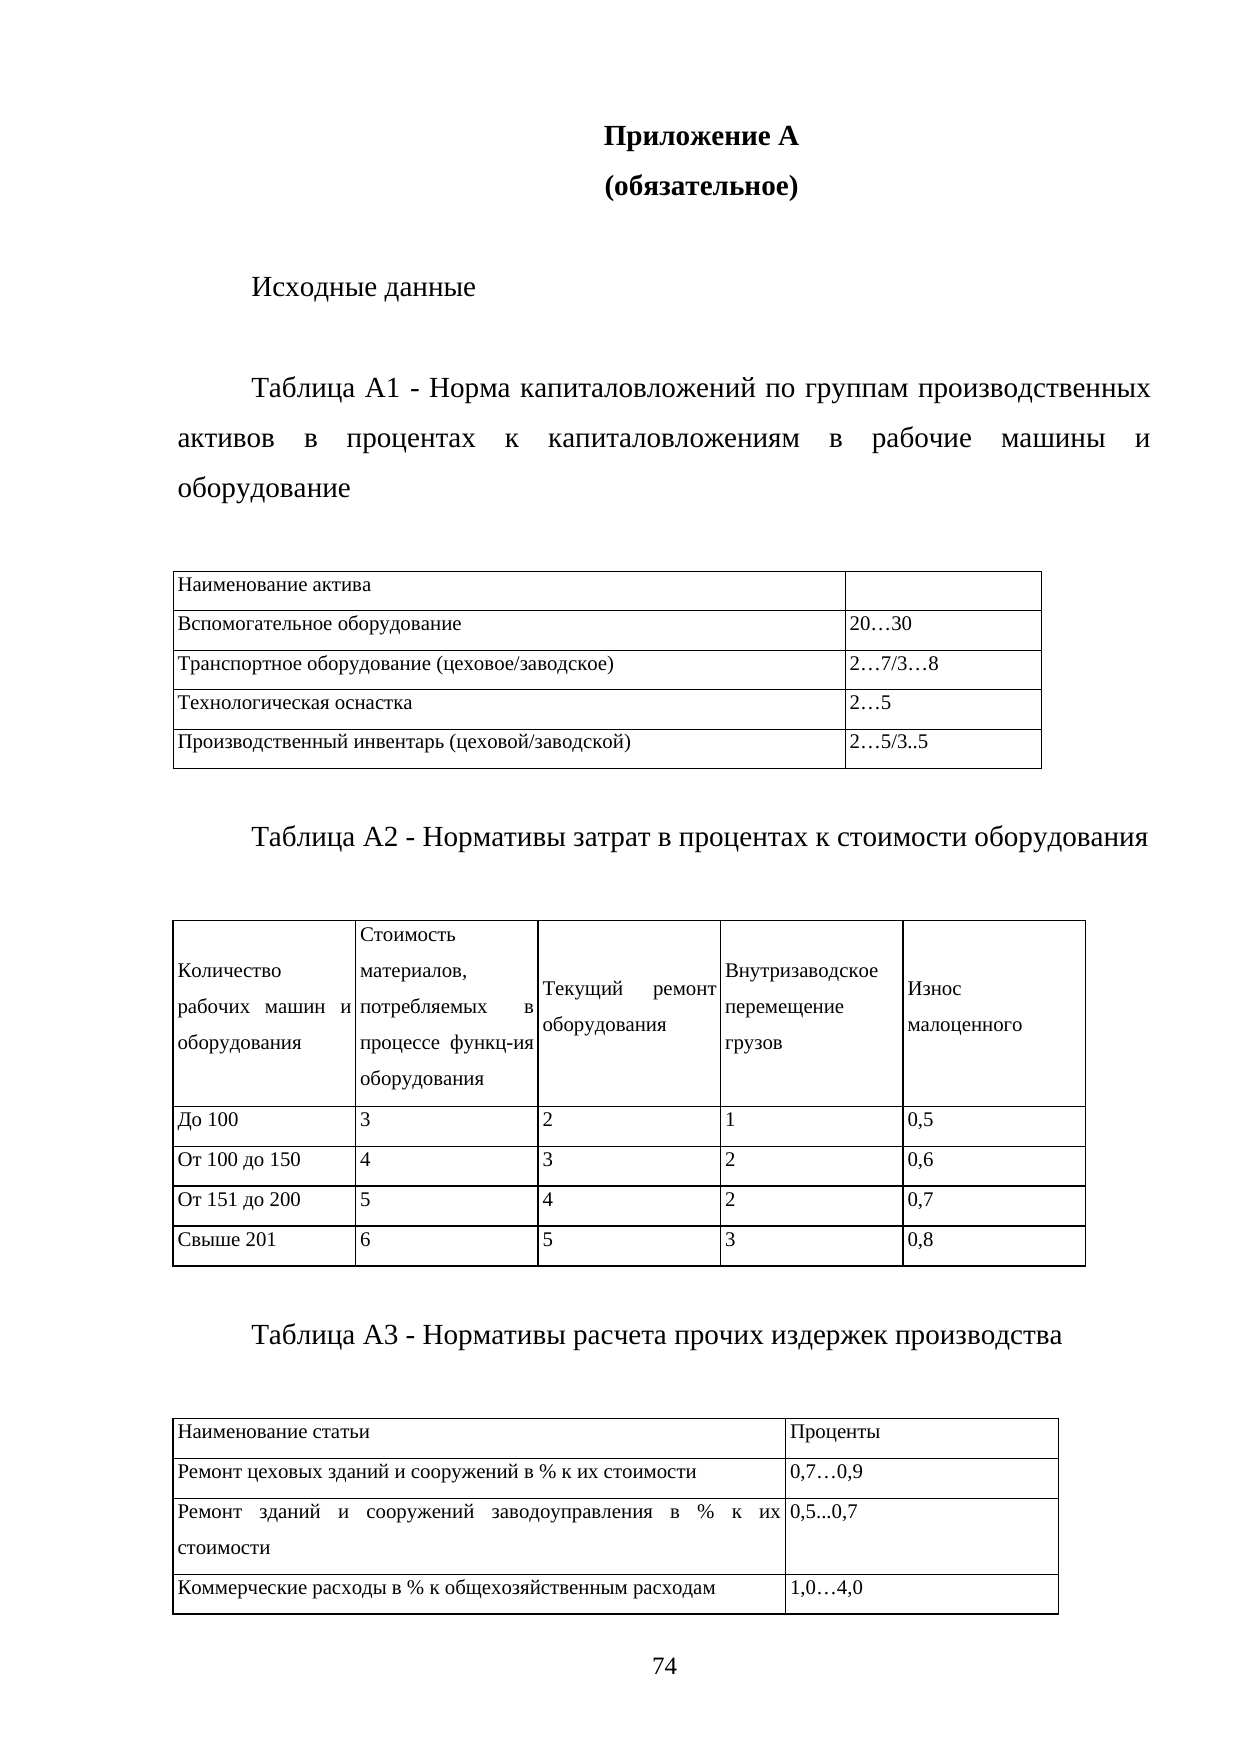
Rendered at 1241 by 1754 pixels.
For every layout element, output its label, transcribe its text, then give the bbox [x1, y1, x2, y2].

table_cell От 100 до 150 [174, 1147, 355, 1185]
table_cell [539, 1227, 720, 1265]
table_cell 2…7/3…8 [846, 651, 1041, 689]
table_cell 4 [356, 1147, 537, 1185]
table_cell 1 [721, 1107, 902, 1146]
table_header Стоимость материалов, потребляемых в процессе функц-ия оборудования [356, 921, 537, 1106]
table_cell 2 [539, 1107, 720, 1146]
table_header Текущий ремонт оборудования [539, 921, 720, 1106]
table_cell Свыше 201 [174, 1227, 355, 1265]
table_cell Производственный инвентарь (цеховой/заводской) [174, 730, 845, 768]
table_cell 2 [721, 1187, 902, 1225]
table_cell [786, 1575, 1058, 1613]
table_cell 3 [539, 1147, 720, 1185]
text Исходные данные [177, 269, 1152, 303]
table_cell До 100 [174, 1107, 355, 1146]
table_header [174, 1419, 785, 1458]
text Таблица А3 - Нормативы расчета прочих издержек производства [177, 1317, 1152, 1351]
table_cell Вспомогательное оборудование [174, 611, 845, 650]
table_cell 2 [721, 1147, 902, 1185]
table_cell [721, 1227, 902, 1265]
table_cell 0,7 [904, 1187, 1085, 1225]
table_header Количество рабочих машин и оборудования [174, 921, 355, 1106]
table_cell 5 [356, 1187, 537, 1225]
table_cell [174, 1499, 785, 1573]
table_cell 2…5 [846, 690, 1041, 728]
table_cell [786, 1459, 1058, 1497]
text Приложение А [177, 118, 1152, 152]
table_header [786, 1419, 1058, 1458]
table_header Внутризаводское перемещение грузов [721, 921, 902, 1106]
table_cell От 151 до 200 [174, 1187, 355, 1225]
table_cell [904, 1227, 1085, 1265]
table_cell 3 [356, 1107, 537, 1146]
text Таблица A1 - Норма капиталовложений по группам производственных активов в процентах к капиталовложениям в рабочие машины и оборудование [177, 370, 1152, 504]
table_cell Транспортное оборудование (цеховое/заводское) [174, 651, 845, 689]
table_cell 0,5 [904, 1107, 1085, 1146]
table_cell Технологическая оснастка [174, 690, 845, 728]
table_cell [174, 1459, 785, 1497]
table_cell 4 [539, 1187, 720, 1225]
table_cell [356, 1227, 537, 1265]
table_cell 20…30 [846, 611, 1041, 650]
table_header Наименование актива [174, 572, 845, 610]
table_cell 0,6 [904, 1147, 1085, 1185]
text Таблица А2 - Нормативы затрат в процентах к стоимости оборудования [177, 819, 1152, 853]
text (обязательное) [177, 168, 1152, 202]
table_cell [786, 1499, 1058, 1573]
table_header Износ малоценного [904, 921, 1085, 1106]
table_header [846, 572, 1041, 610]
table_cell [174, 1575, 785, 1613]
table_cell 2…5/3..5 [846, 730, 1041, 768]
